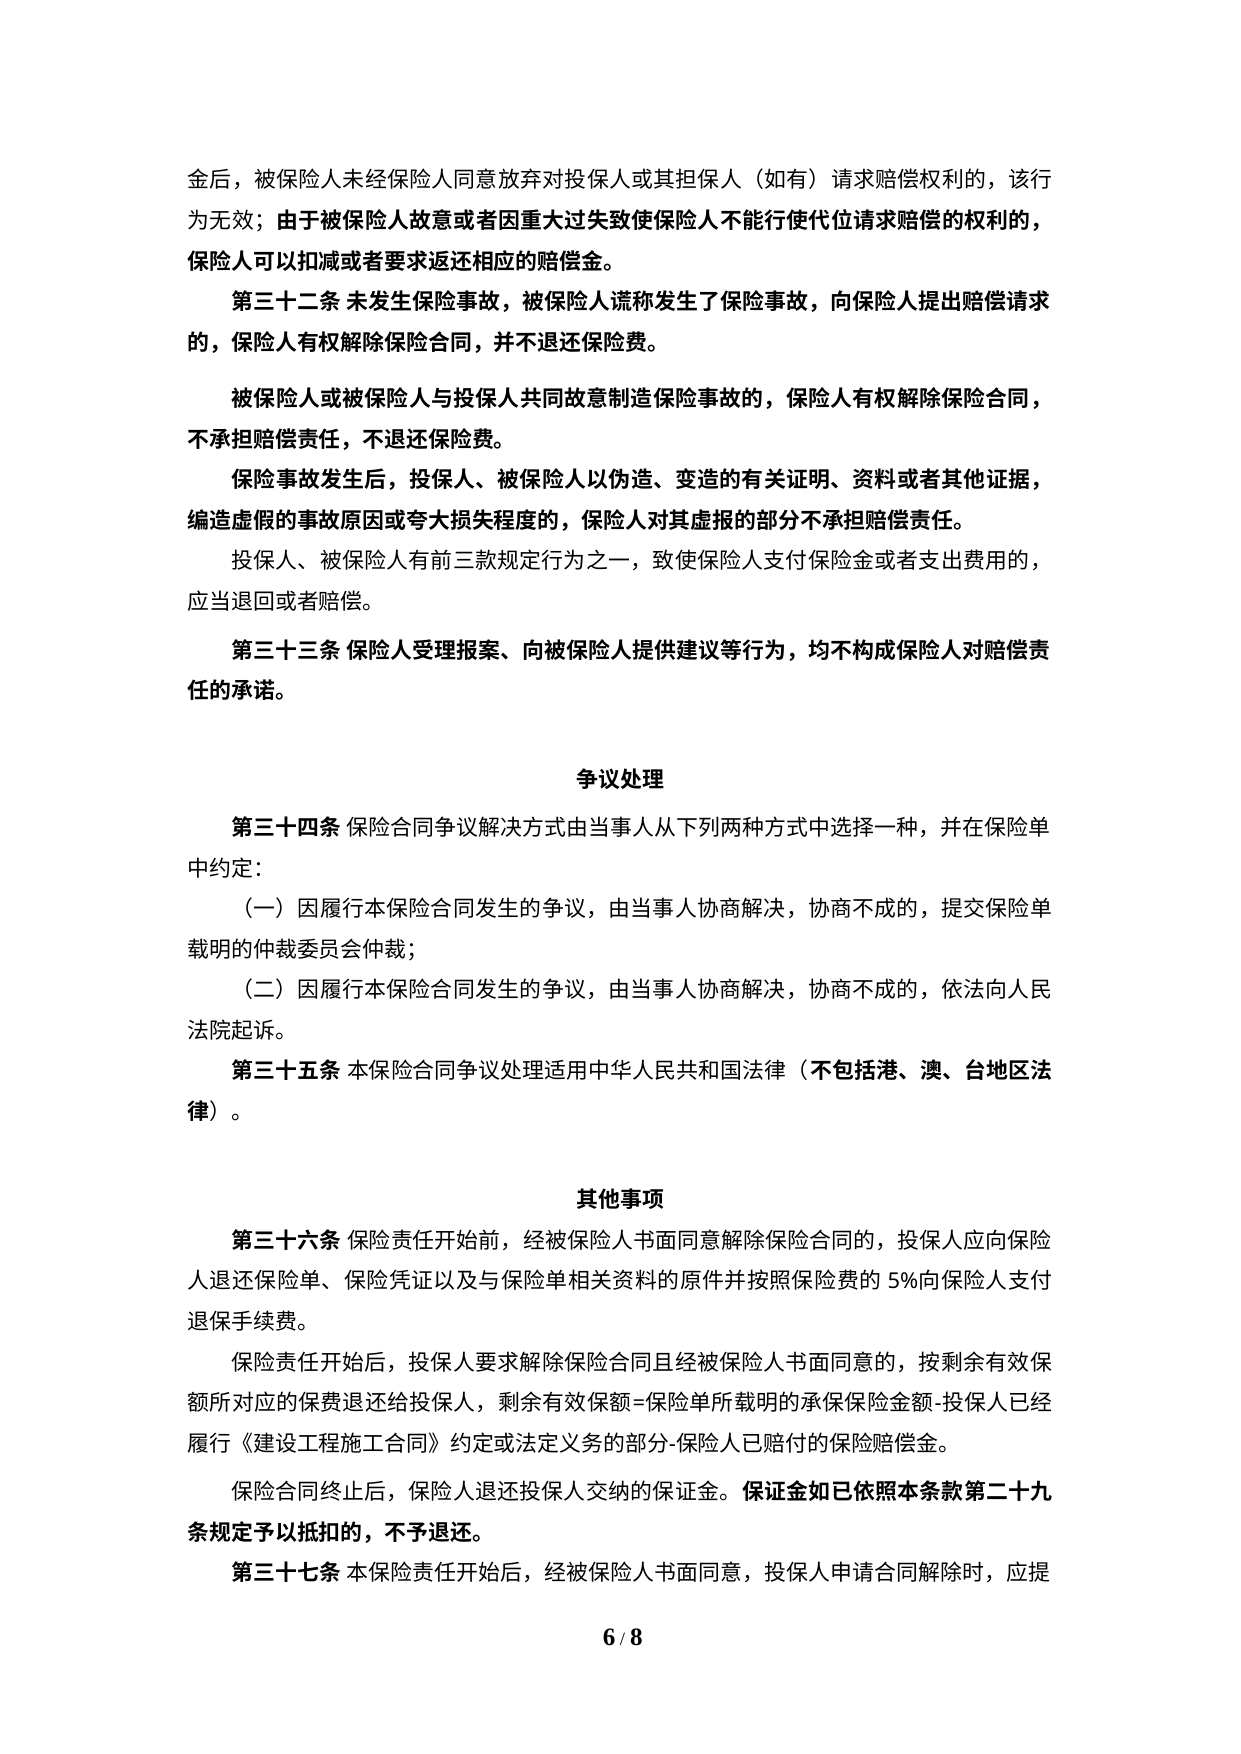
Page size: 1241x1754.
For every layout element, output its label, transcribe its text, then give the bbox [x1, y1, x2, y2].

text 投保人、被保险人有前三款规定行为之一，致使保险人支付保险金或者支出费用的，应当退回或者赔偿。 [187, 543, 1053, 616]
text 第三十三条 保险人受理报案、向被保险人提供建议等行为，均不构成保险人对赔偿责任的承诺。 [187, 632, 1053, 705]
text 第三十四条 保险合同争议解决方式由当事人从下列两种方式中选择一种，并在保险单中约定： [187, 810, 1053, 883]
list 其他事项 [187, 1182, 1053, 1214]
text 第三十五条 本保险合同争议处理适用中华人民共和国法律（不包括港、澳、台地区法律）。 [187, 1053, 1053, 1126]
text 保险事故发生后，投保人、被保险人以伪造、变造的有关证明、资料或者其他证据，编造虚假的事故原因或夸大损失程度的，保险人对其虚报的部分不承担赔偿责任。 [187, 462, 1053, 535]
text （二）因履行本保险合同发生的争议，由当事人协商解决，协商不成的，依法向人民法院起诉。 [187, 972, 1053, 1045]
text 第三十二条 未发生保险事故，被保险人谎称发生了保险事故，向保险人提出赔偿请求的，保险人有权解除保险合同，并不退还保险费。 [187, 284, 1053, 357]
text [187, 162, 1053, 276]
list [187, 1555, 1053, 1587]
list 争议处理 [187, 761, 1053, 794]
text 被保险人或被保险人与投保人共同故意制造保险事故的，保险人有权解除保险合同，不承担赔偿责任，不退还保险费。 [187, 381, 1053, 454]
list 保险合同终止后，保险人退还投保人交纳的保证金。保证金如已依照本条款第二十九条规定予以抵扣的，不予退还。 [187, 1474, 1053, 1547]
list 保险责任开始后，投保人要求解除保险合同且经被保险人书面同意的，按剩余有效保额所对应的保费退还给投保人，剩余有效保额=保险单所载明的承保保险金额-投保人已经履行《建设工程施工合同》约定或法定义务的部分-保险人已赔付的保险赔偿金。 [187, 1344, 1053, 1458]
text （一）因履行本保险合同发生的争议，由当事人协商解决，协商不成的，提交保险单载明的仲裁委员会仲裁； [187, 891, 1053, 964]
list 第三十六条 保险责任开始前，经被保险人书面同意解除保险合同的，投保人应向保险人退还保险单、保险凭证以及与保险单相关资料的原件并按照保险费的5%向保险人支付退保手续费。 [187, 1222, 1053, 1336]
